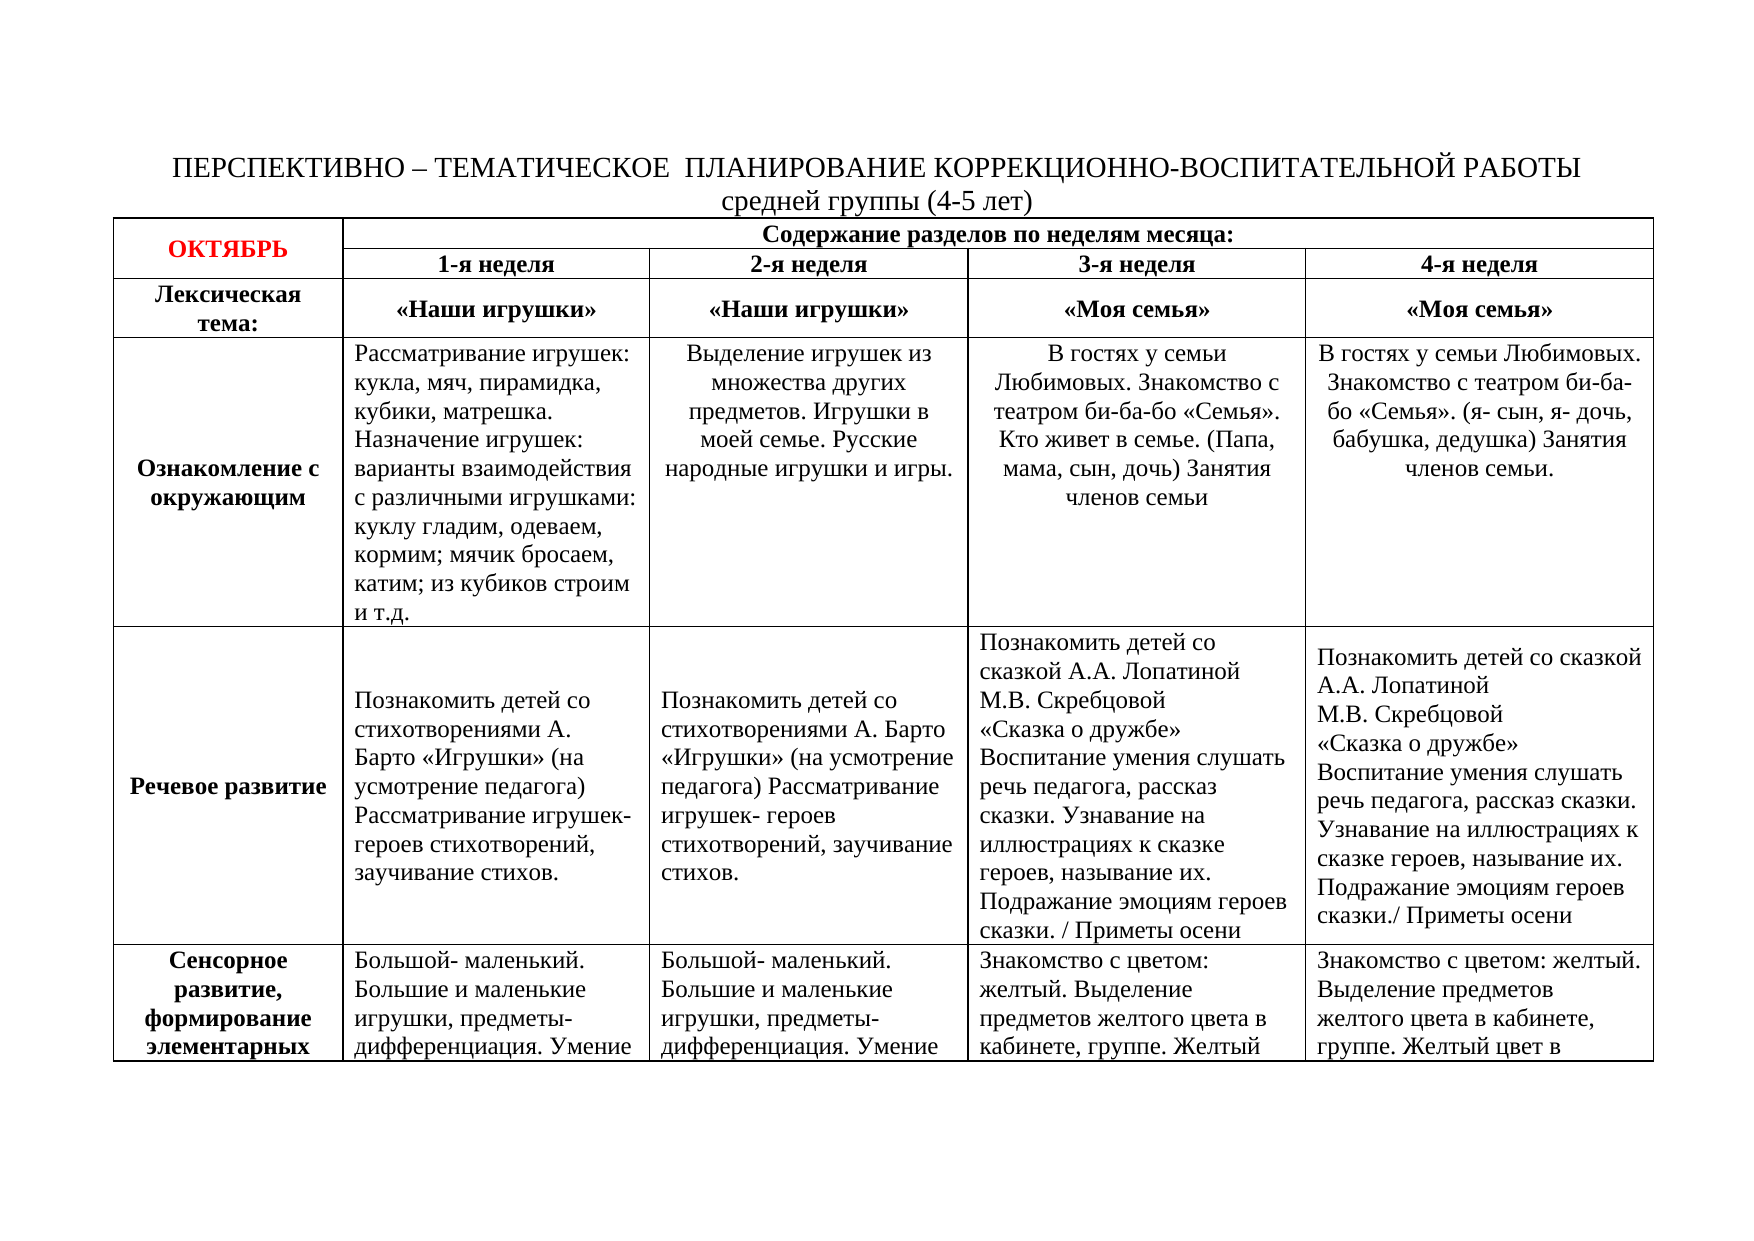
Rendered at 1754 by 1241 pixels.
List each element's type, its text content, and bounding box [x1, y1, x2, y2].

table_cell Познакомить детей со сказкой А.А. Лопатиной М.В. Скребцовой «Сказка о дружбе» Воспитание умения слушать речь педагога, рассказ сказки. Узнавание на иллюстрациях к сказке героев, называние их. Подражание эмоциям героев сказки./ Приметы осени [1306, 627, 1653, 944]
table_cell Выделение игрушек из множества других предметов. Игрушки в моей семье. Русские народные игрушки и игры. [650, 338, 967, 626]
table_cell Познакомить детей со стихотворениями А. Барто «Игрушки» (на усмотрение педагога) Рассматривание игрушек- героев стихотворений, заучивание стихов. [650, 627, 967, 944]
table_cell Лексическая тема: [114, 279, 342, 337]
table_cell 4-я неделя [1306, 249, 1653, 278]
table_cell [1306, 945, 1653, 1060]
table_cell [344, 945, 649, 1060]
text средней группы (4-5 лет) [112, 183, 1641, 217]
table_cell «Наши игрушки» [344, 279, 649, 337]
table_cell 3-я неделя [969, 249, 1305, 278]
table_cell 1-я неделя [344, 249, 649, 278]
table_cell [969, 945, 1305, 1060]
table_cell Ознакомление с окружающим [114, 338, 342, 626]
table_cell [114, 945, 342, 1060]
table_header Содержание разделов по неделям месяца: [344, 219, 1653, 247]
table_cell «Наши игрушки» [650, 279, 967, 337]
table_cell 2-я неделя [650, 249, 967, 278]
table_cell Рассматривание игрушек: кукла, мяч, пирамидка, кубики, матрешка. Назначение игрушек: варианты взаимодействия с различными игрушками: куклу гладим, одеваем, кормим; мячик бросаем, катим; из кубиков строим и т.д. [344, 338, 649, 626]
table_cell В гостях у семьи Любимовых. Знакомство с театром би-ба-бо «Семья». (я- сын, я- дочь, бабушка, дедушка) Занятия членов семьи. [1306, 338, 1653, 626]
table_cell «Моя семья» [969, 279, 1305, 337]
table_cell Речевое развитие [114, 627, 342, 944]
table_cell В гостях у семьи Любимовых. Знакомство с театром би-ба-бо «Семья». Кто живет в семье. (Папа, мама, сын, дочь) Занятия членов семьи [969, 338, 1305, 626]
text ПЕРСПЕКТИВНО – ТЕМАТИЧЕСКОЕ ПЛАНИРОВАНИЕ КОРРЕКЦИОННО-ВОСПИТАТЕЛЬНОЙ РАБОТЫ [112, 150, 1641, 183]
table_header ОКТЯБРЬ [114, 219, 342, 278]
table_cell «Моя семья» [1306, 279, 1653, 337]
table_cell Познакомить детей со сказкой А.А. Лопатиной М.В. Скребцовой «Сказка о дружбе» Воспитание умения слушать речь педагога, рассказ сказки. Узнавание на иллюстрациях к сказке героев, называние их. Подражание эмоциям героев сказки. / Приметы осени [969, 627, 1305, 944]
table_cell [650, 945, 967, 1060]
table_cell Познакомить детей со стихотворениями А. Барто «Игрушки» (на усмотрение педагога) Рассматривание игрушек- героев стихотворений, заучивание стихов. [344, 627, 649, 944]
